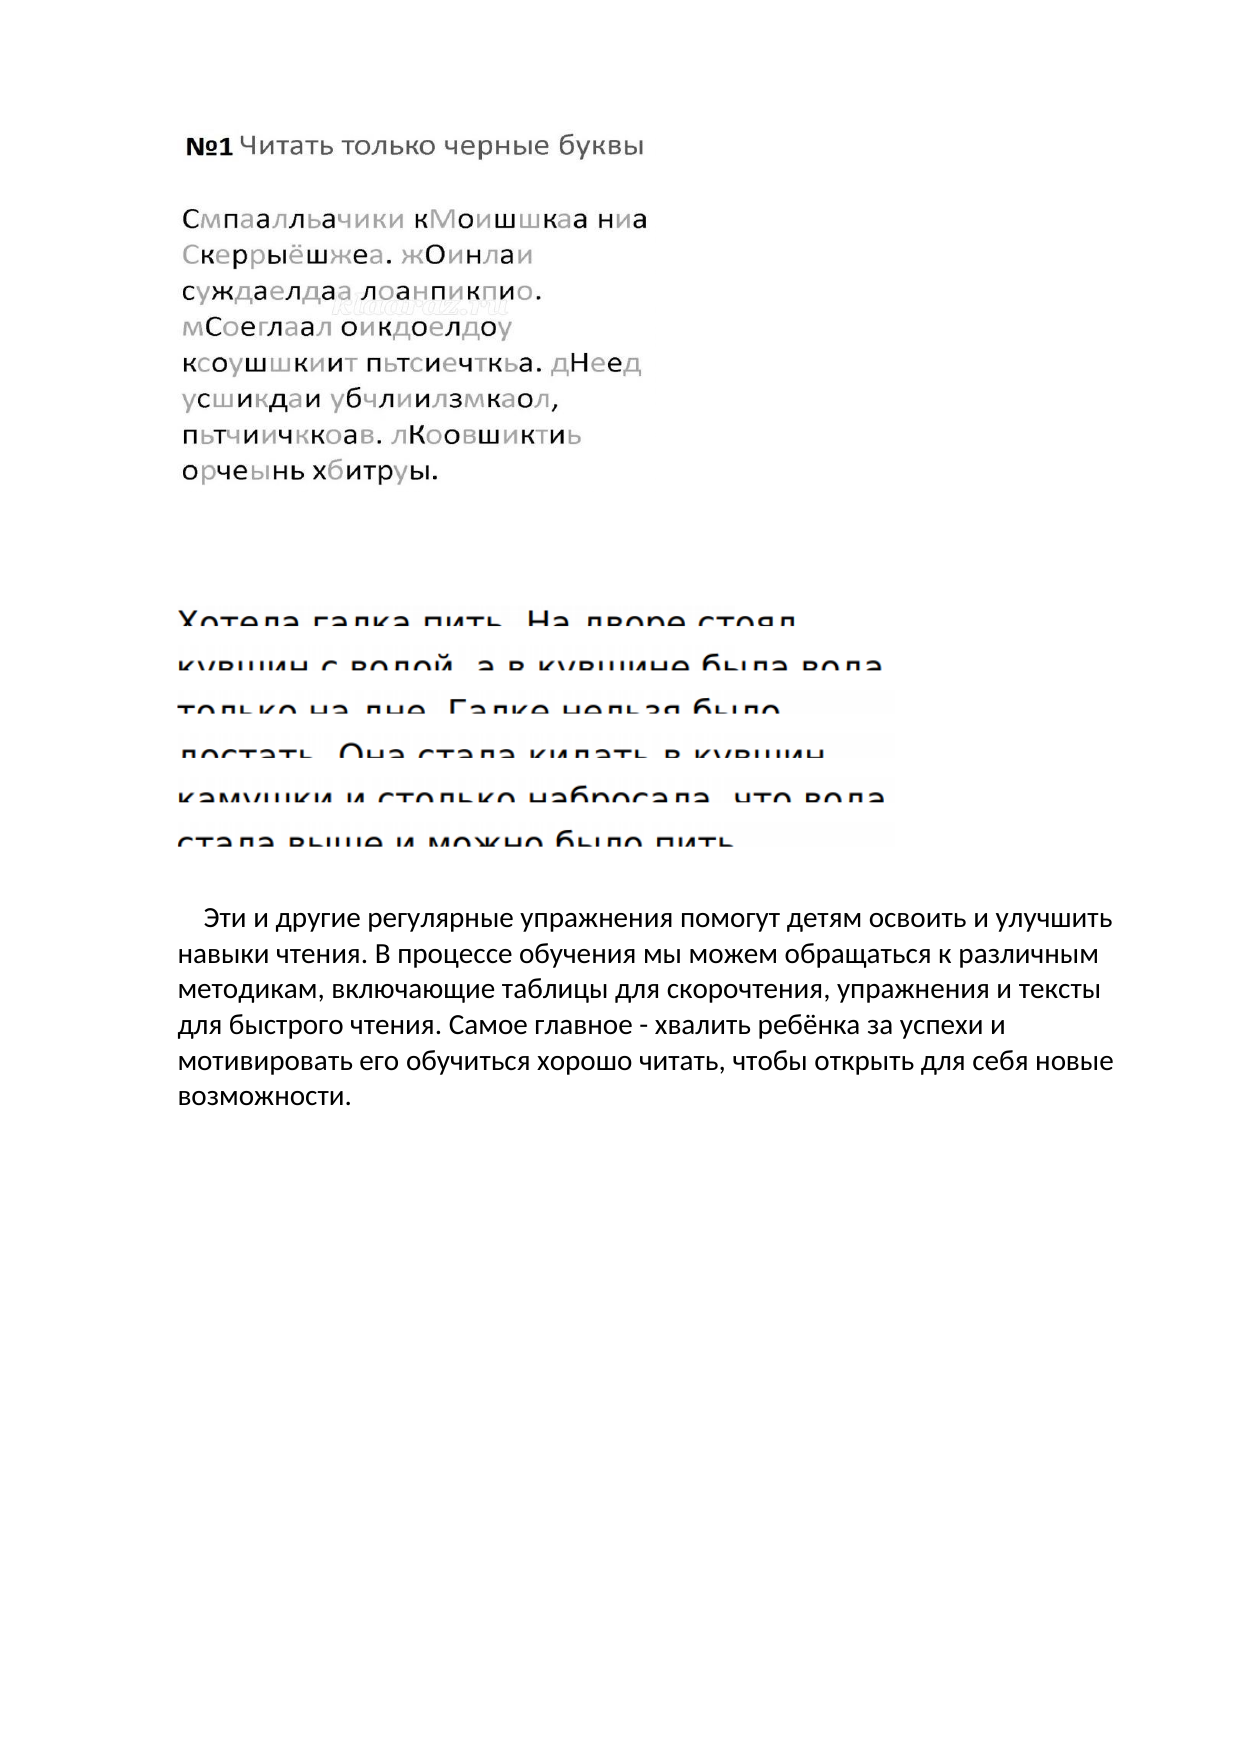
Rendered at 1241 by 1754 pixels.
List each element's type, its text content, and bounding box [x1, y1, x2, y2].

text Эти и другие регулярные упражнения помогут детям освоить и улучшить навыки чтения. В процессе обучения мы можем обращаться к различным методикам, включающие таблицы для скорочтения, упражнения и тексты для быстрого чтения. Самое главное - хвалить ребёнка за успехи и мотивировать его обучиться хорошо читать, чтобы открыть для себя новые возможности. [352, 899, 1152, 1113]
picture [177, 118, 656, 492]
picture [177, 605, 895, 860]
